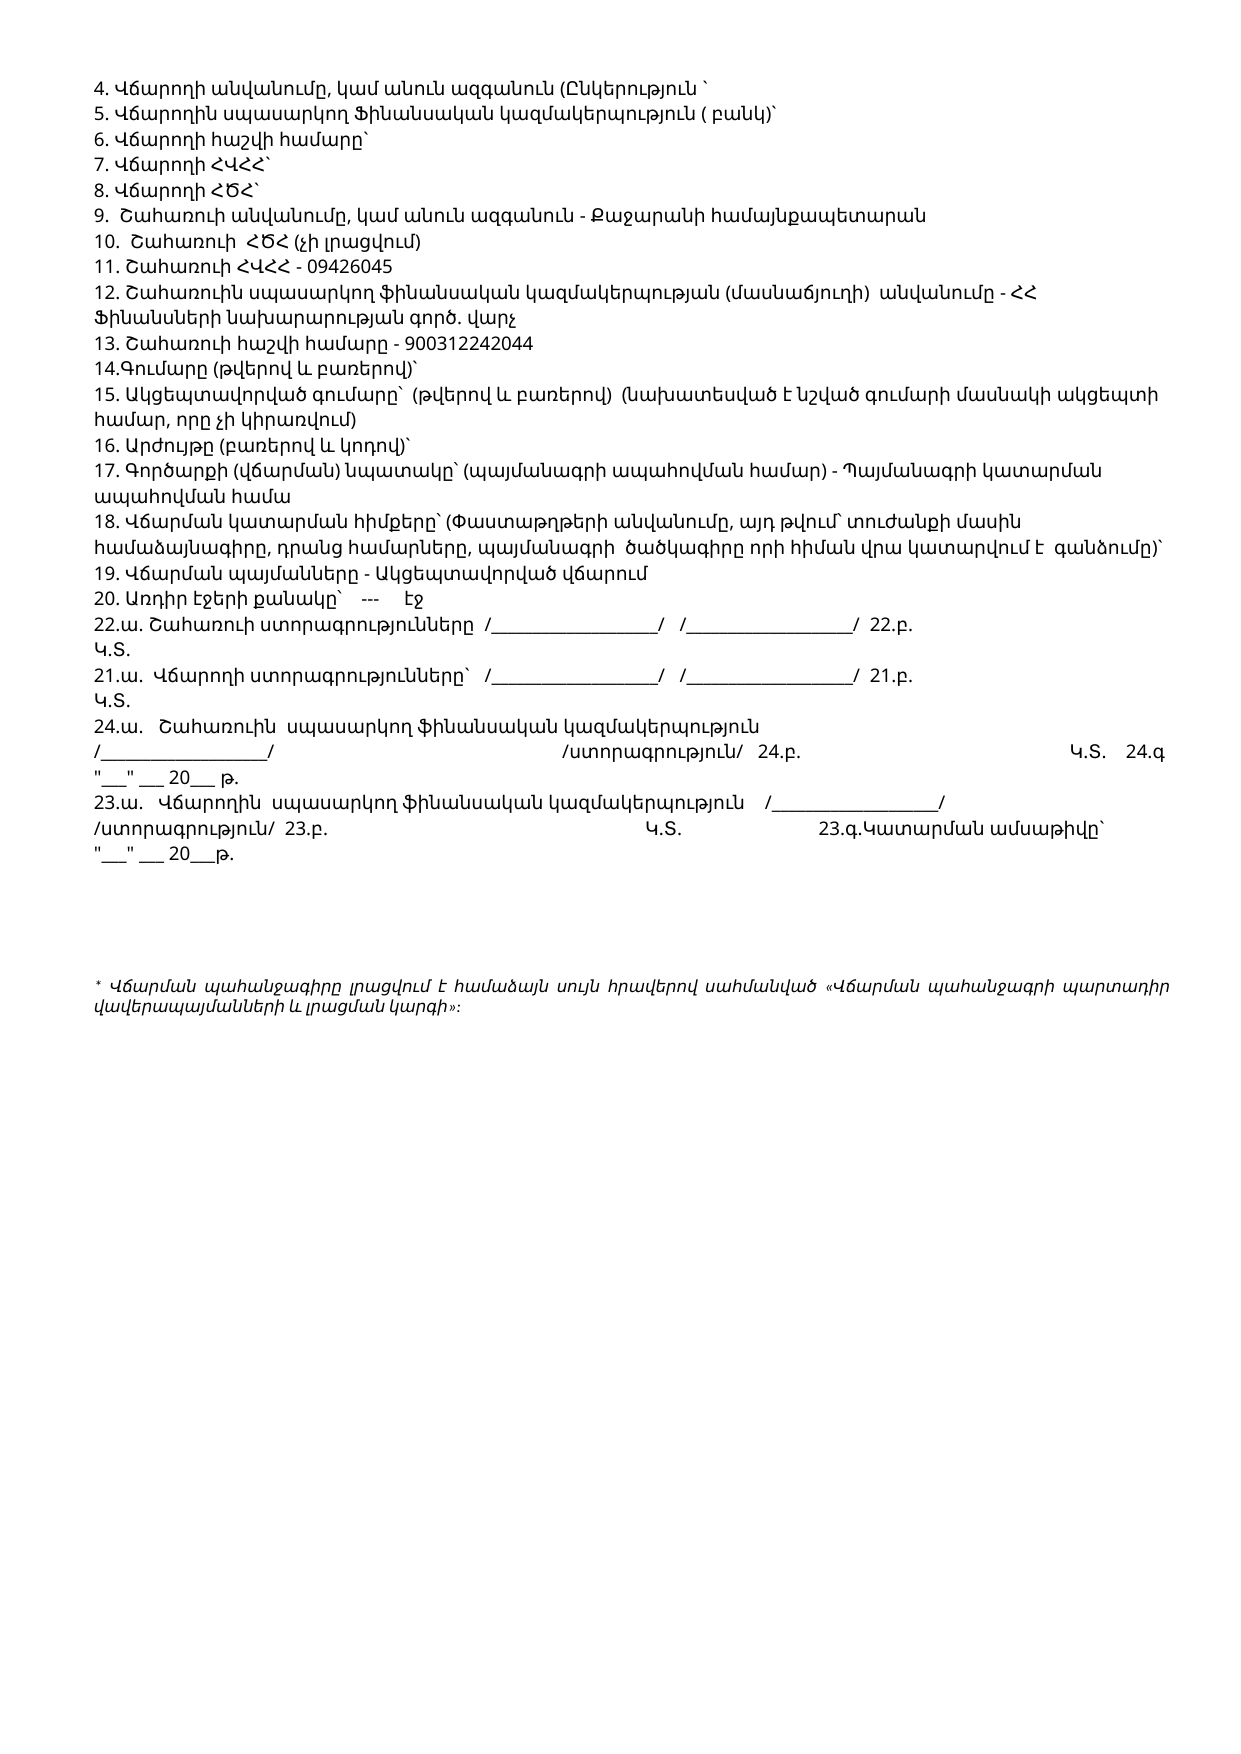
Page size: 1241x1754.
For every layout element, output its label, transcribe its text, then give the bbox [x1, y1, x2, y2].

text * Վճարման պահանջագիրը լրացվում է համաձայն սույն հրավերով սահմանված «Վճարման պահանջագրի պարտադիր վավերապայմանների և լրացման կարգի»: [94, 976, 1171, 1017]
